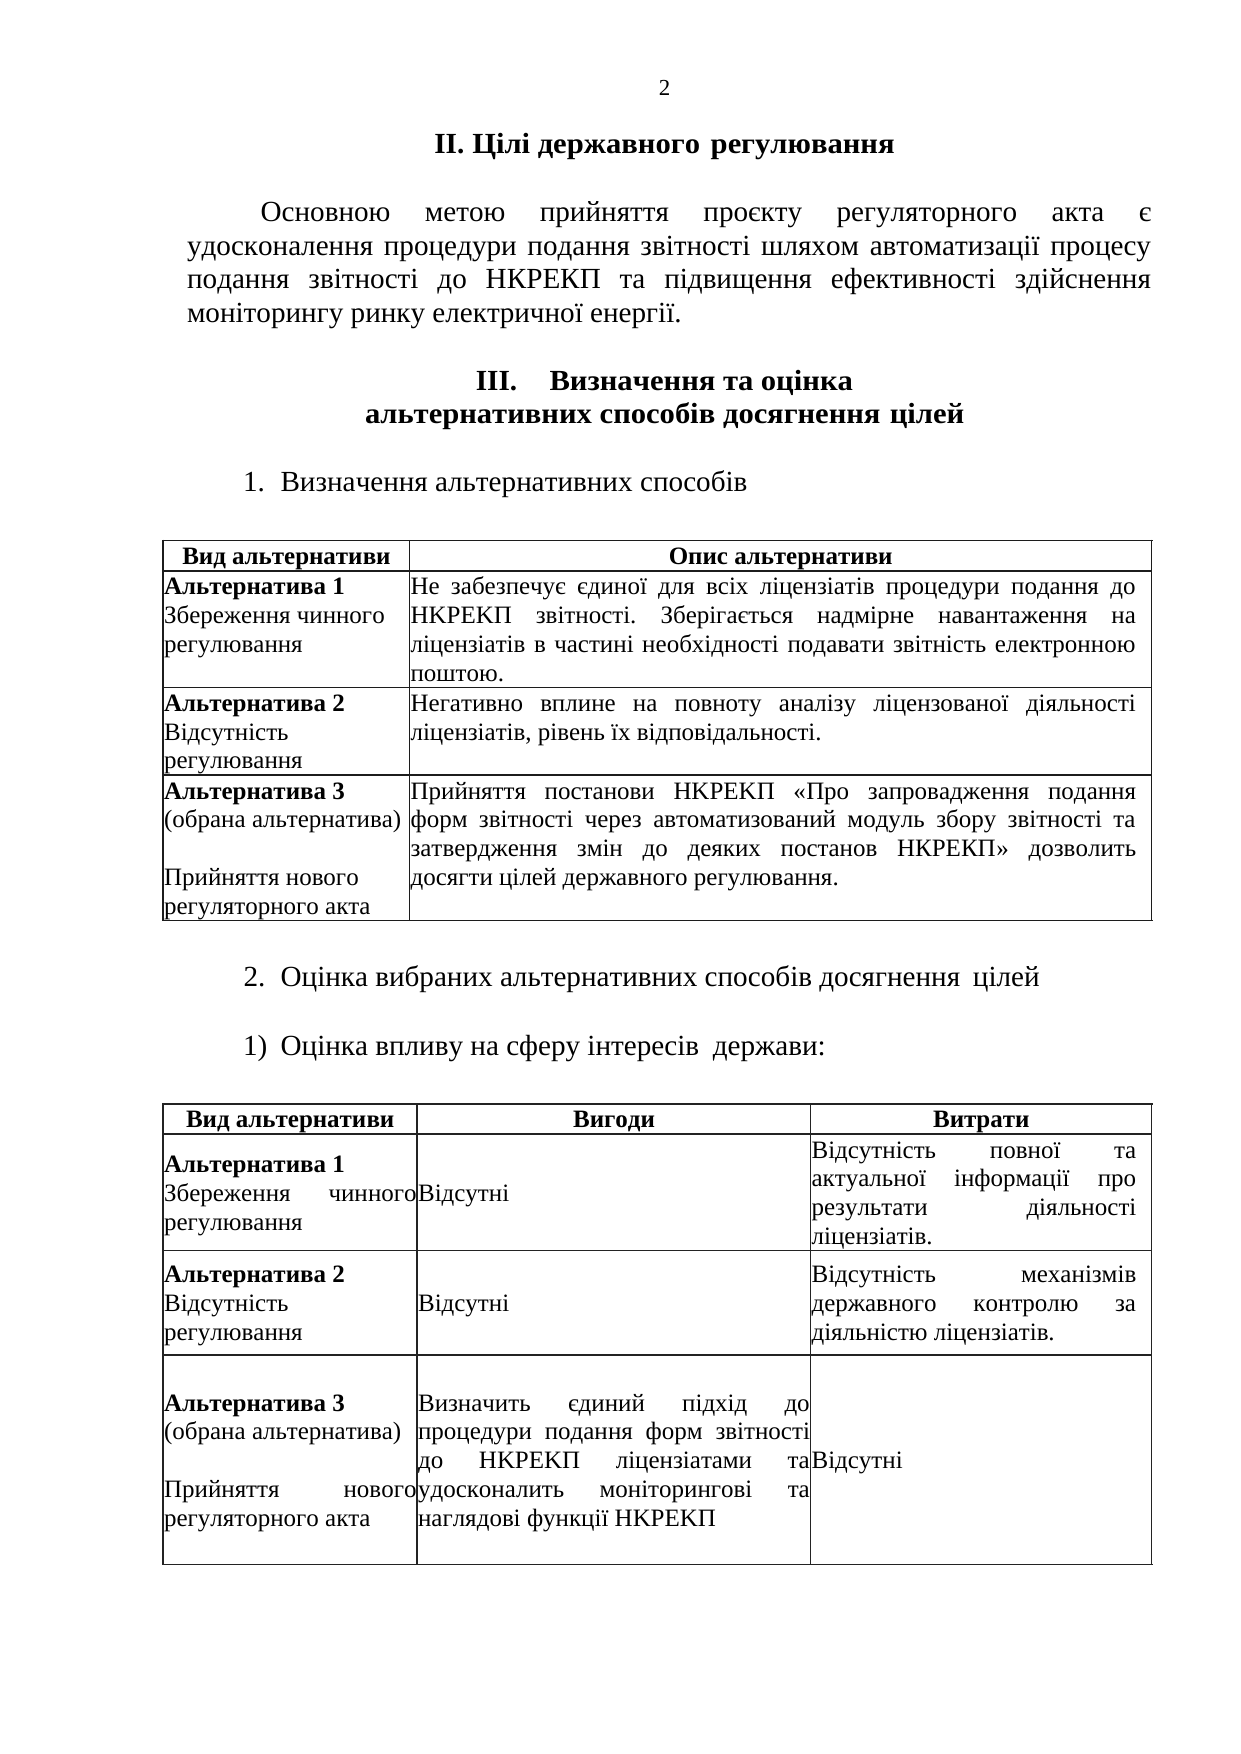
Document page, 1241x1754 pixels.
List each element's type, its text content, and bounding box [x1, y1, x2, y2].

table_header Витрати [811, 1105, 1151, 1133]
table_cell Альтернатива 3 (обрана альтернатива) Прийняття нового регуляторного акта [164, 776, 409, 919]
list Визначення альтернативних способів [243, 464, 1166, 498]
table_cell Відсутні [418, 1251, 810, 1354]
table_cell Відсутність повної та актуальної інформації про результати діяльності ліцензіатів. [811, 1135, 1151, 1250]
table_cell Альтернатива 2 Відсутність регулювання [164, 688, 409, 774]
table_cell Прийняття постанови HKPEKП «Про запровадження подання форм звітності через автоматизований модуль збору звітності та затвердження змін до деяких постанов НКРЕКП» дозволить досягти цілей державного регулювання. [410, 776, 1151, 919]
table_cell Відсутні [418, 1135, 810, 1250]
table_cell Альтернатива 2 Відсутність регулювання [164, 1251, 416, 1354]
table_cell Негативно вплине на повноту аналізу ліцензованої діяльності ліцензіатів, рівень їх відповідальності. [410, 688, 1151, 774]
table_cell Визначить єдиний підхід до процедури подання форм звітності до HKPEKП ліцензіатами та удосконалить моніторингові та наглядові функції HKPEKП [418, 1356, 810, 1563]
table_header Вигоди [418, 1105, 810, 1133]
table_cell Альтернатива 1 Збереження чинного регулювання [164, 1135, 416, 1250]
text Основною метою прийняття проєкту регуляторного акта є удосконалення процедури подання звітності шляхом автоматизації процесу подання звітності до НКРЕКП та підвищення ефективності здійснення моніторингу ринку електричної енергії. [187, 194, 1152, 328]
table_cell Альтернатива 3 (обрана альтернатива) Прийняття нового регуляторного акта [164, 1356, 416, 1563]
list Визначення та оцінка [162, 363, 1166, 397]
table_cell Відсутні [811, 1356, 1151, 1563]
list Цілі державного регулювання [162, 127, 1166, 160]
list альтернативних способів досягнення цілей [162, 397, 1166, 430]
list Оцінка впливу на сферу інтересів держави: [243, 1028, 1166, 1061]
table_cell Відсутність механізмів державного контролю за діяльністю ліцензіатів. [811, 1251, 1151, 1354]
table_header Опис альтернативи [410, 541, 1151, 570]
list Оцінка вибраних альтернативних способів досягнення цілей [243, 959, 1166, 993]
table_header Вид альтернативи [164, 541, 409, 570]
table_cell Альтернатива 1 Збереження чинного регулювання [164, 572, 409, 686]
table_cell Не забезпечує єдиної для всіх ліцензіатів процедури подання до HKPEKП звітності. Зберігається надмірне навантаження на ліцензіатів в частині необхідності подавати звітність електронною поштою. [410, 572, 1151, 686]
table_header Вид альтернативи [164, 1105, 416, 1133]
